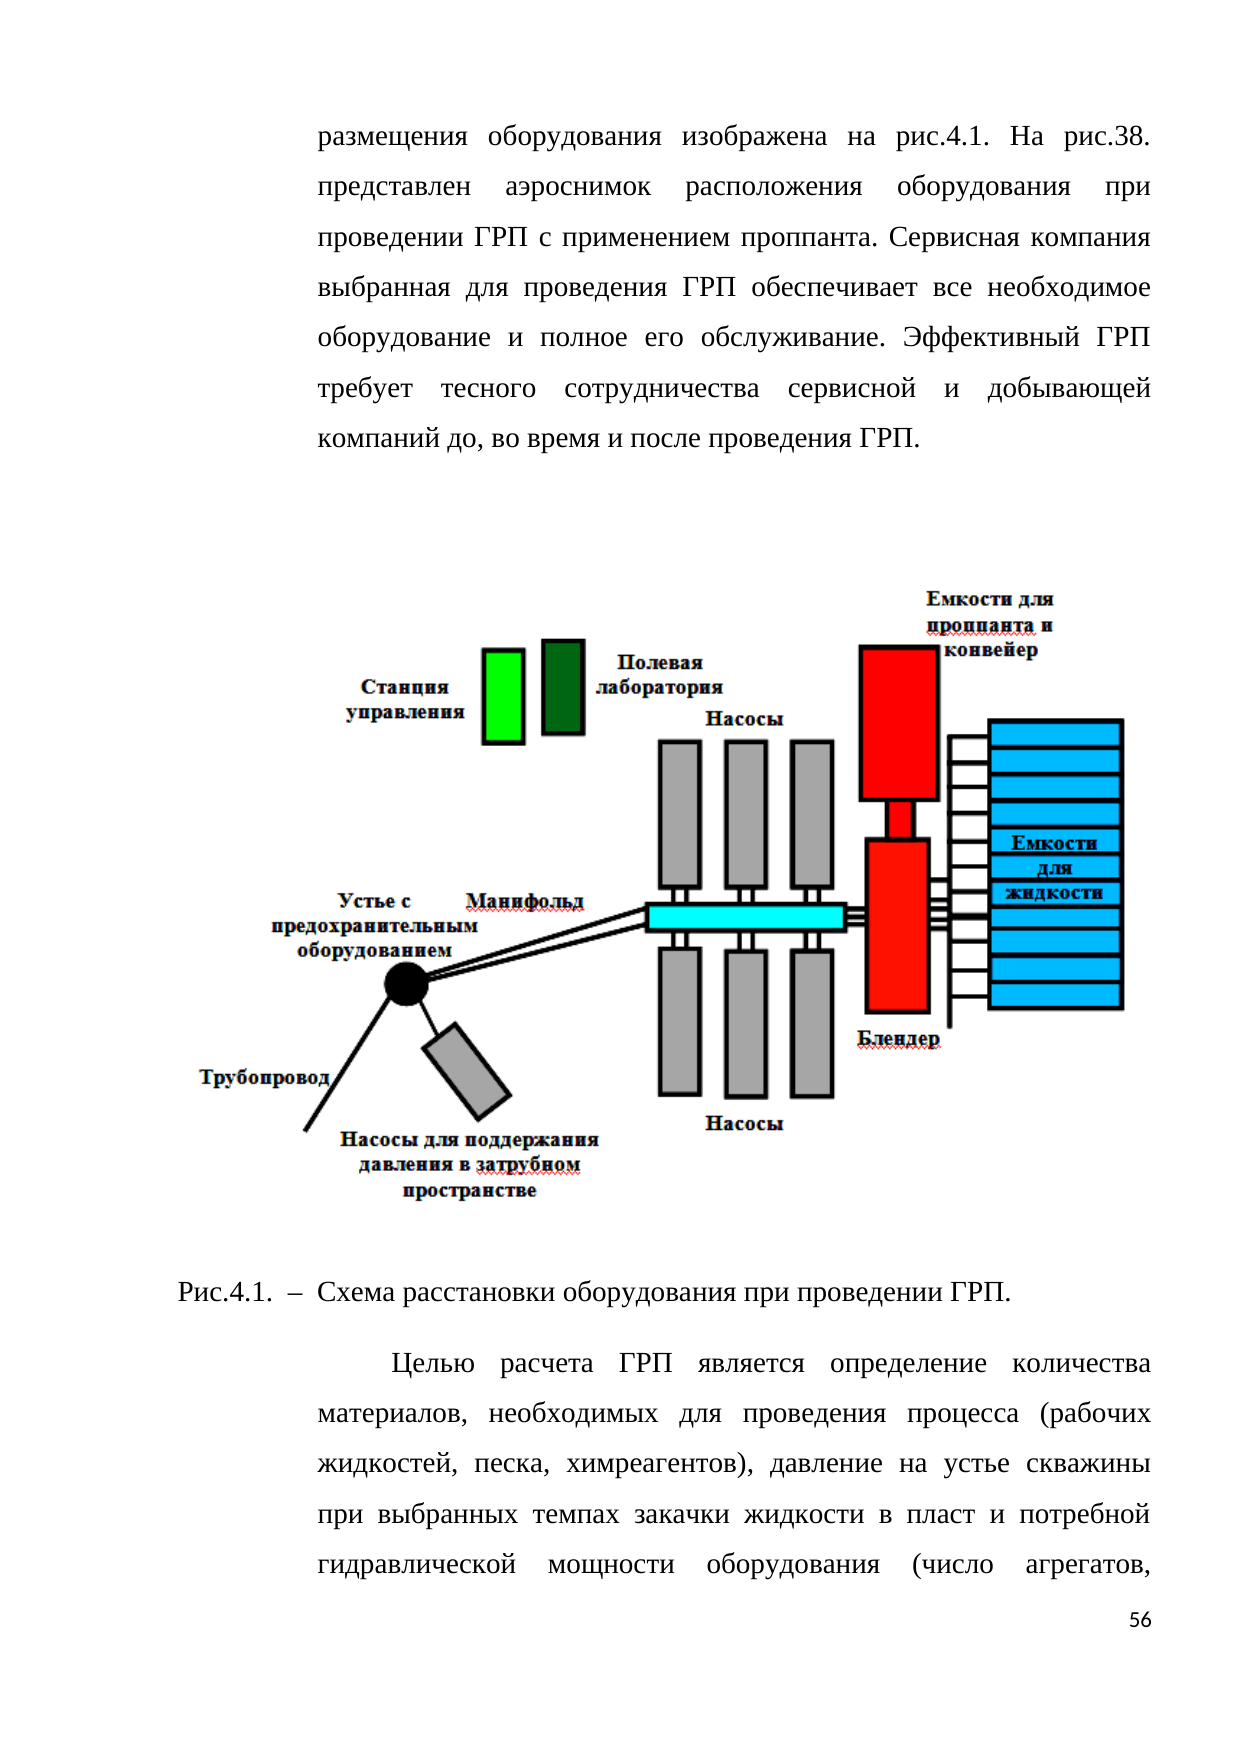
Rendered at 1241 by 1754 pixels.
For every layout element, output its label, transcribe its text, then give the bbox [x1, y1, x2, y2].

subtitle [317, 118, 1152, 453]
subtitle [317, 1345, 1152, 1579]
text Рис.4.1. – Схема расстановки оборудования при проведении ГРП. [177, 1274, 1152, 1307]
